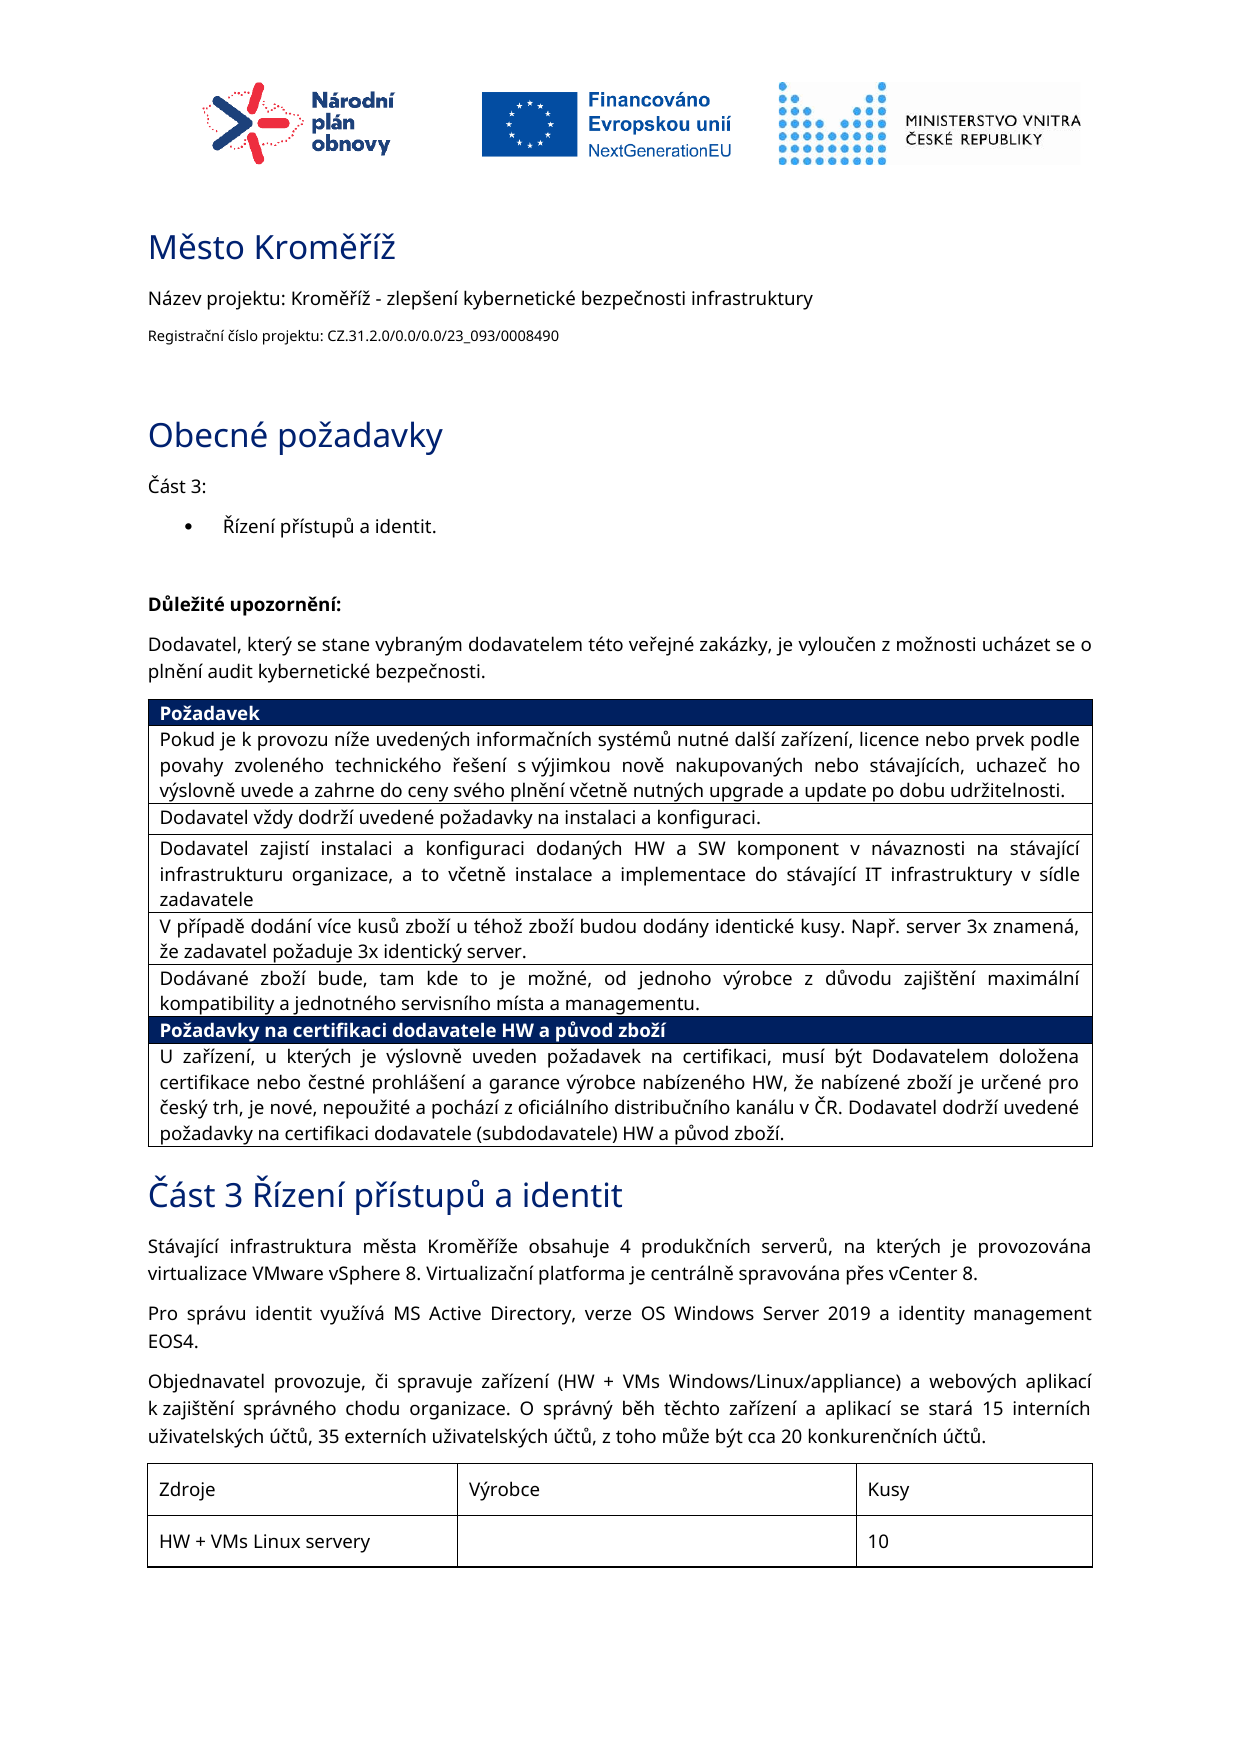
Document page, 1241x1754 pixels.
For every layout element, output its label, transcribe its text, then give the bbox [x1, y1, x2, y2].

table_cell Požadavky na certifikaci dodavatele HW a původ zboží [149, 1017, 1092, 1043]
table_header Kusy [857, 1464, 1092, 1515]
table_cell Dodávané zboží bude, tam kde to je možné, od jednoho výrobce z důvodu zajištění maximální kompatibility a jednotného servisního místa a managementu. [149, 965, 1092, 1016]
subtitle Město Kroměříž [148, 224, 1093, 269]
table_header Požadavek [149, 700, 1092, 725]
table_header Zdroje [148, 1464, 457, 1515]
picture [190, 73, 412, 174]
text Název projektu: Kroměříž - zlepšení kybernetické bezpečnosti infrastruktury [148, 285, 1093, 311]
table_cell HW + VMs Linux servery [148, 1516, 457, 1566]
picture [778, 82, 1081, 165]
text Stávající infrastruktura města Kroměříže obsahuje 4 produkčních serverů, na kterých je provozována virtualizace VMware vSphere 8. Virtualizační platforma je centrálně spravována přes vCenter 8. [148, 1233, 1093, 1286]
picture [473, 86, 748, 161]
text Objednavatel provozuje, či spravuje zařízení (HW + VMs Windows/Linux/appliance) a webových aplikací k zajištění správného chodu organizace. O správný běh těchto zařízení a aplikací se stará 15 interních uživatelských účtů, 35 externích uživatelských účtů, z toho může být cca 20 konkurenčních účtů. [148, 1368, 1093, 1449]
table_cell Dodavatel zajistí instalaci a konfiguraci dodaných HW a SW komponent v návaznosti na stávající infrastrukturu organizace, a to včetně instalace a implementace do stávající IT infrastruktury v sídle zadavatele [149, 835, 1092, 912]
table_cell V případě dodání více kusů zboží u téhož zboží budou dodány identické kusy. Např. server 3x znamená, že zadavatel požaduje 3x identický server. [149, 913, 1092, 964]
table_cell Pokud je k provozu níže uvedených informačních systémů nutné další zařízení, licence nebo prvek podle povahy zvoleného technického řešení s výjimkou nově nakupovaných nebo stávajících, uchazeč ho výslovně uvede a zahrne do ceny svého plnění včetně nutných upgrade a update po dobu udržitelnosti. [149, 726, 1092, 803]
text Pro správu identit využívá MS Active Directory, verze OS Windows Server 2019 a identity management EOS4. [148, 1301, 1093, 1354]
table_cell Dodavatel vždy dodrží uvedené požadavky na instalaci a konfiguraci. [149, 804, 1092, 834]
text Důležité upozornění: [148, 591, 1093, 617]
table_cell [458, 1516, 856, 1566]
subtitle Část 3 Řízení přístupů a identit [148, 1172, 1093, 1217]
table_cell 10 [857, 1516, 1092, 1566]
table_header Výrobce [458, 1464, 856, 1515]
table_cell U zařízení, u kterých je výslovně uveden požadavek na certifikaci, musí být Dodavatelem doložena certifikace nebo čestné prohlášení a garance výrobce nabízeného HW, že nabízené zboží je určené pro český trh, je nové, nepoužité a pochází z oficiálního distribučního kanálu v ČR. Dodavatel dodrží uvedené požadavky na certifikaci dodavatele (subdodavatele) HW a původ zboží. [149, 1044, 1092, 1146]
text Registrační číslo projektu: CZ.31.2.0/0.0/0.0/23_093/0008490 [148, 325, 1093, 345]
subtitle Obecné požadavky [148, 412, 1093, 457]
text Část 3: [148, 473, 1093, 499]
text Dodavatel, který se stane vybraným dodavatelem této veřejné zakázky, je vyloučen z možnosti ucházet se o plnění audit kybernetické bezpečnosti. [148, 631, 1093, 684]
text Řízení přístupů a identit. [185, 513, 1093, 539]
